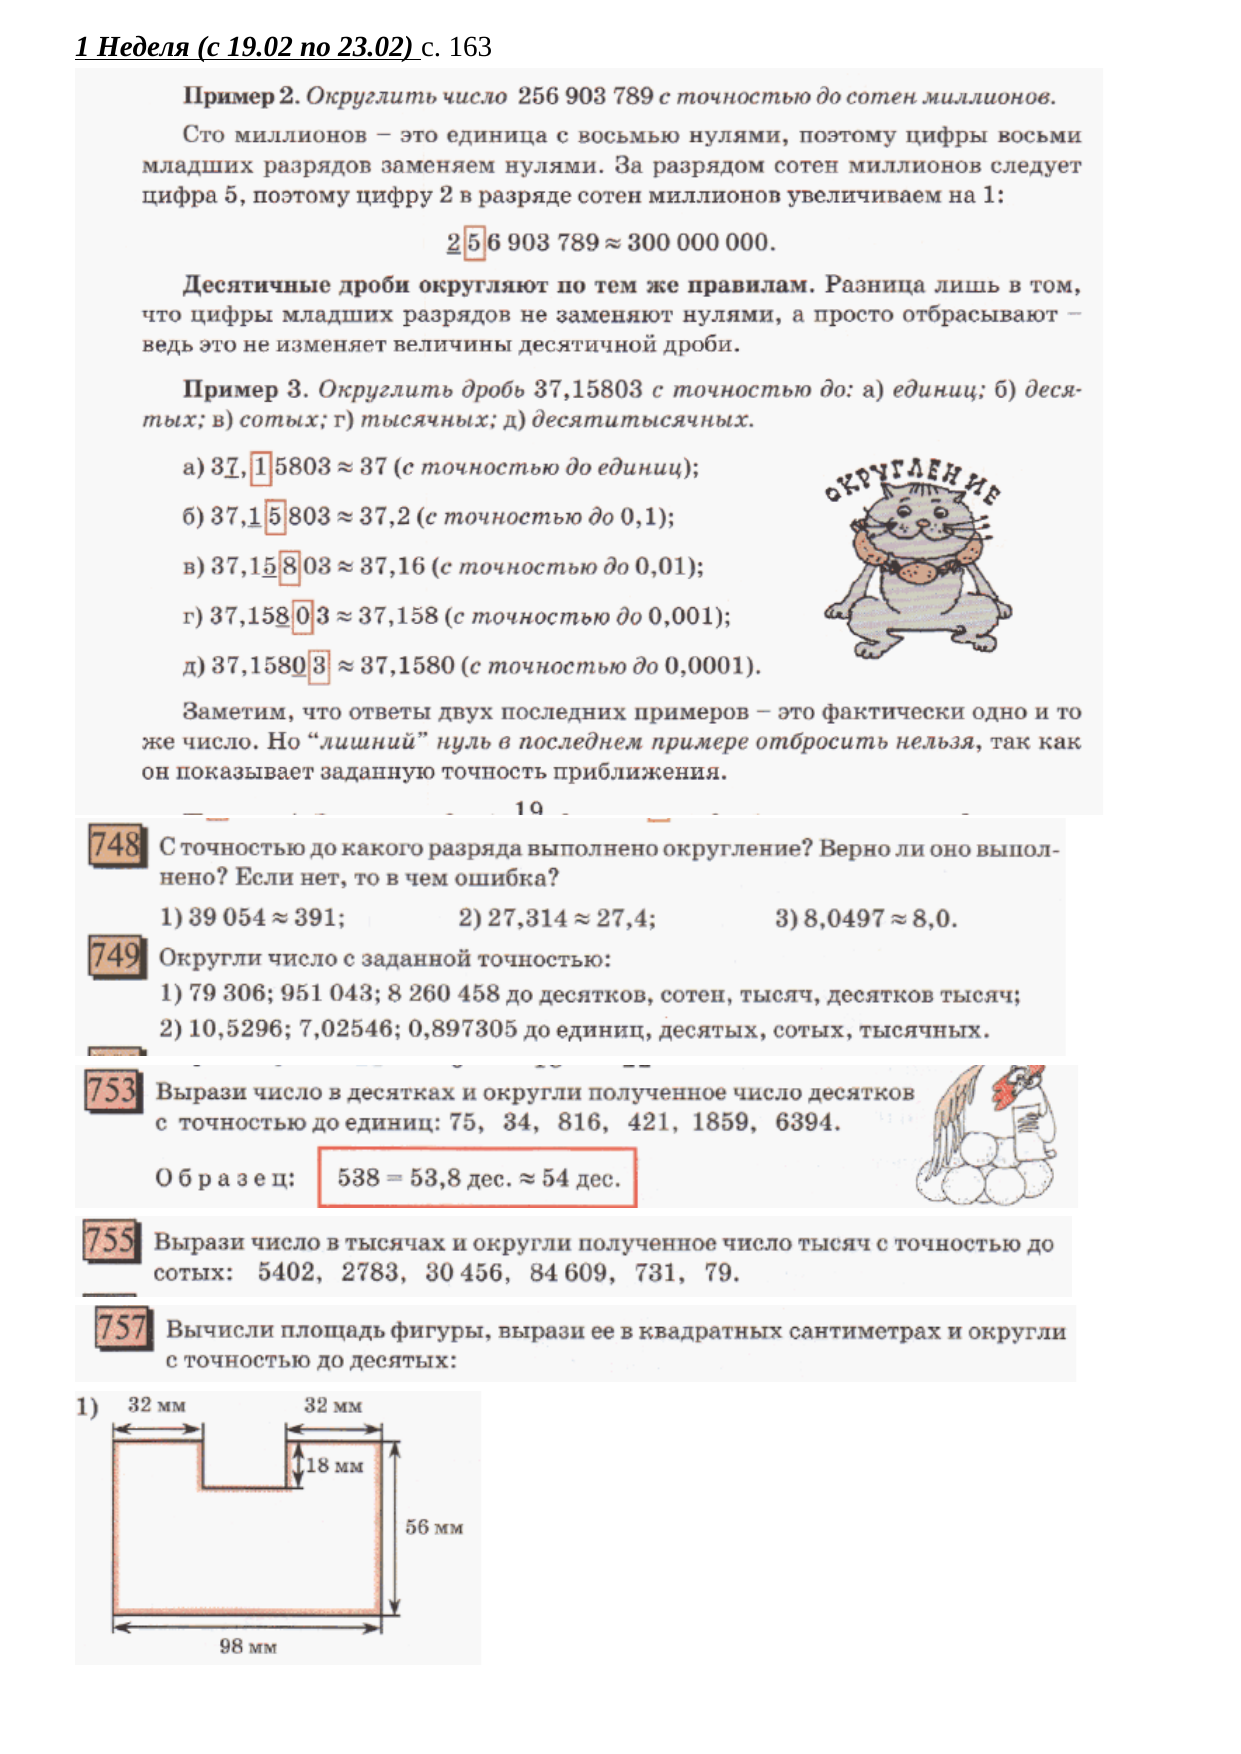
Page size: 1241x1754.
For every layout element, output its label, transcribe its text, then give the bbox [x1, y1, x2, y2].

picture [75, 1391, 482, 1665]
picture [75, 818, 1066, 1056]
picture [75, 68, 1104, 815]
text 1 Неделя (с 19.02 по 23.02) с. 163 [75, 29, 1165, 63]
picture [75, 1065, 1079, 1208]
picture [75, 1305, 1077, 1382]
picture [75, 1216, 1072, 1297]
